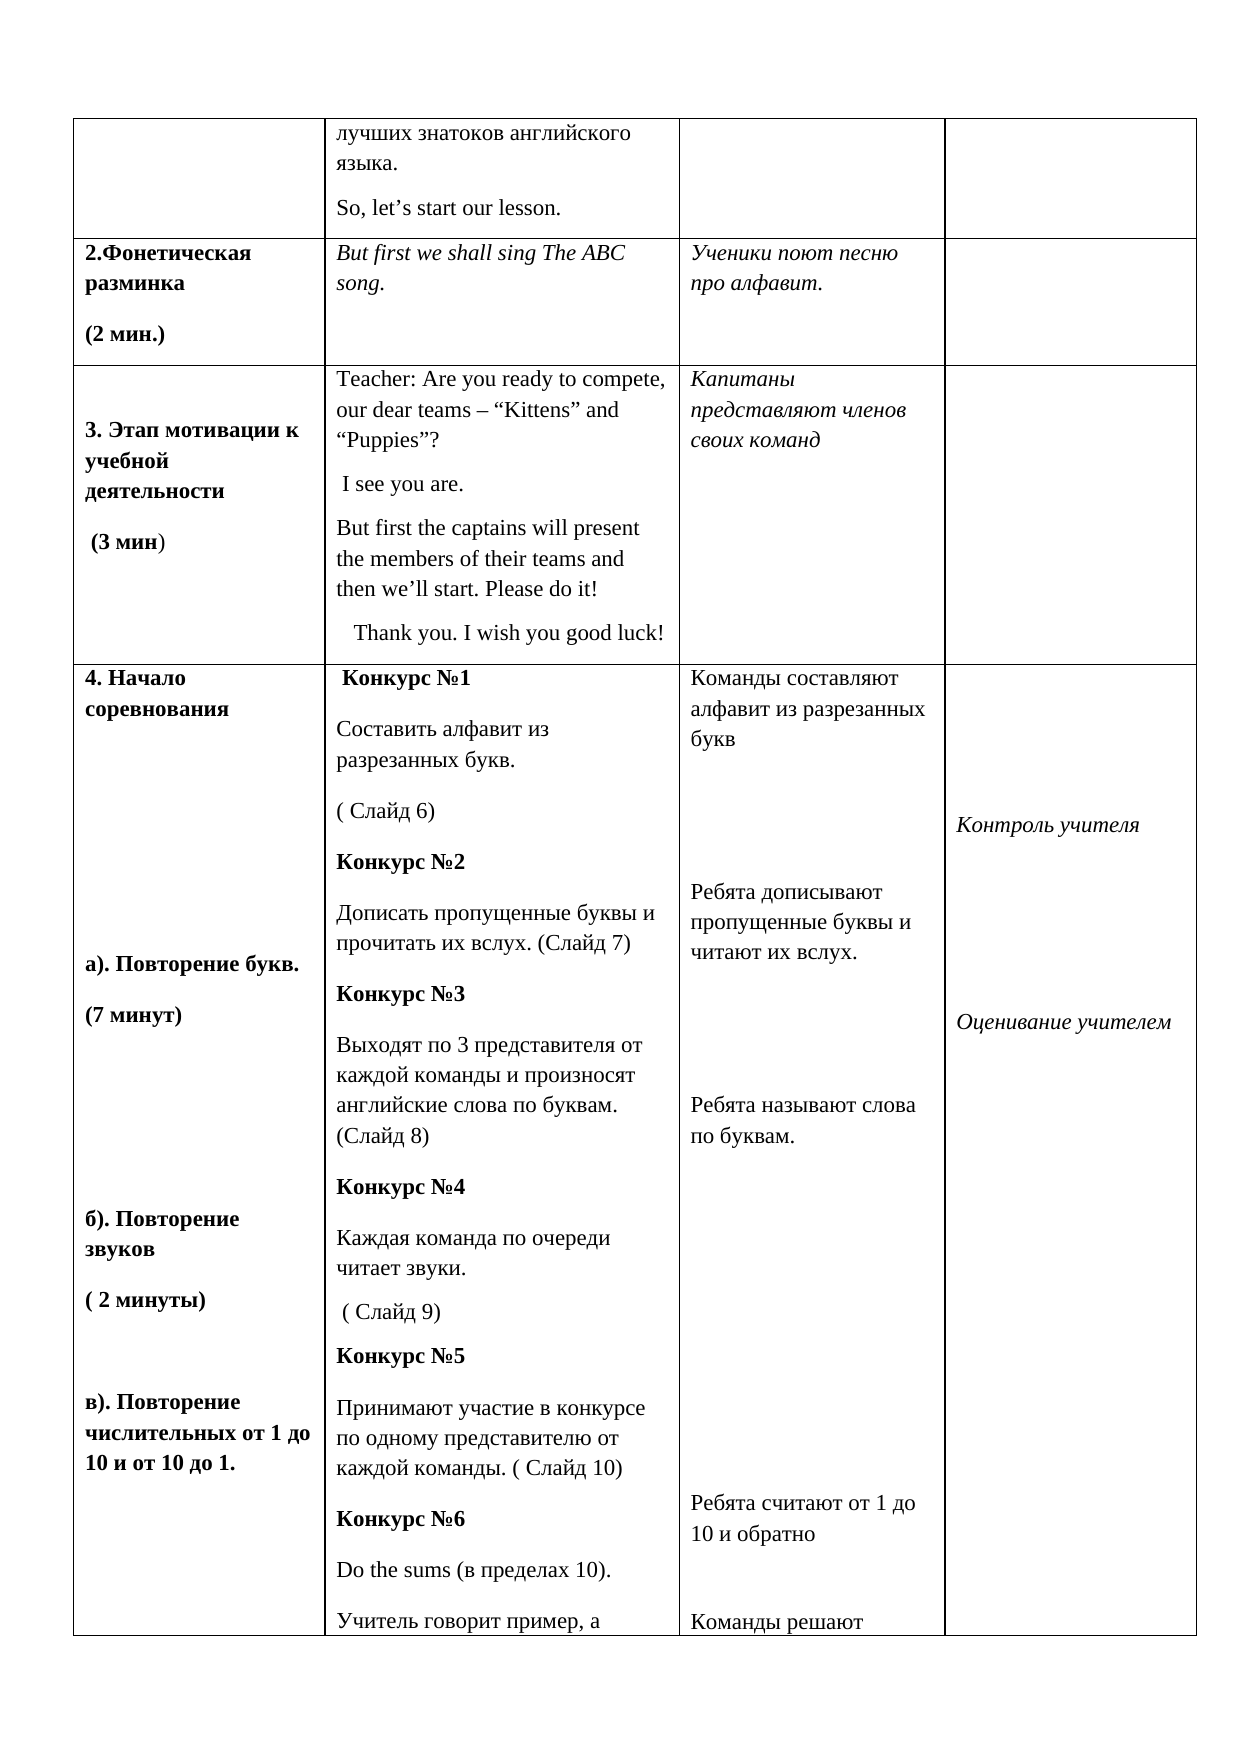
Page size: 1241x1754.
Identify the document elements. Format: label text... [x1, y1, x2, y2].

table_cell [74, 665, 324, 1634]
table_cell [946, 119, 1196, 238]
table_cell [680, 665, 944, 1634]
table_cell Ученики поют песню про алфавит. [680, 239, 944, 364]
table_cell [326, 665, 679, 1634]
table_cell [946, 366, 1196, 663]
table_cell Капитаны представляют членов своих команд [680, 366, 944, 663]
table_cell 3. Этап мотивации к учебной деятельности (3 мин) [74, 366, 324, 663]
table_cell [946, 665, 1196, 1634]
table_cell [326, 119, 679, 238]
table_cell 2.Фонетическая разминка (2 мин.) [74, 239, 324, 364]
table_cell Teacher: Are you ready to compete, our dear teams – “Kittens” and “Puppies”? I see you are. But first the captains will present the members of their teams and then we’ll start. Please do it! Thank you. I wish you good luck! [326, 366, 679, 663]
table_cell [74, 119, 324, 238]
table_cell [680, 119, 944, 238]
table_cell But first we shall sing The ABC song. [326, 239, 679, 364]
table_cell [946, 239, 1196, 364]
